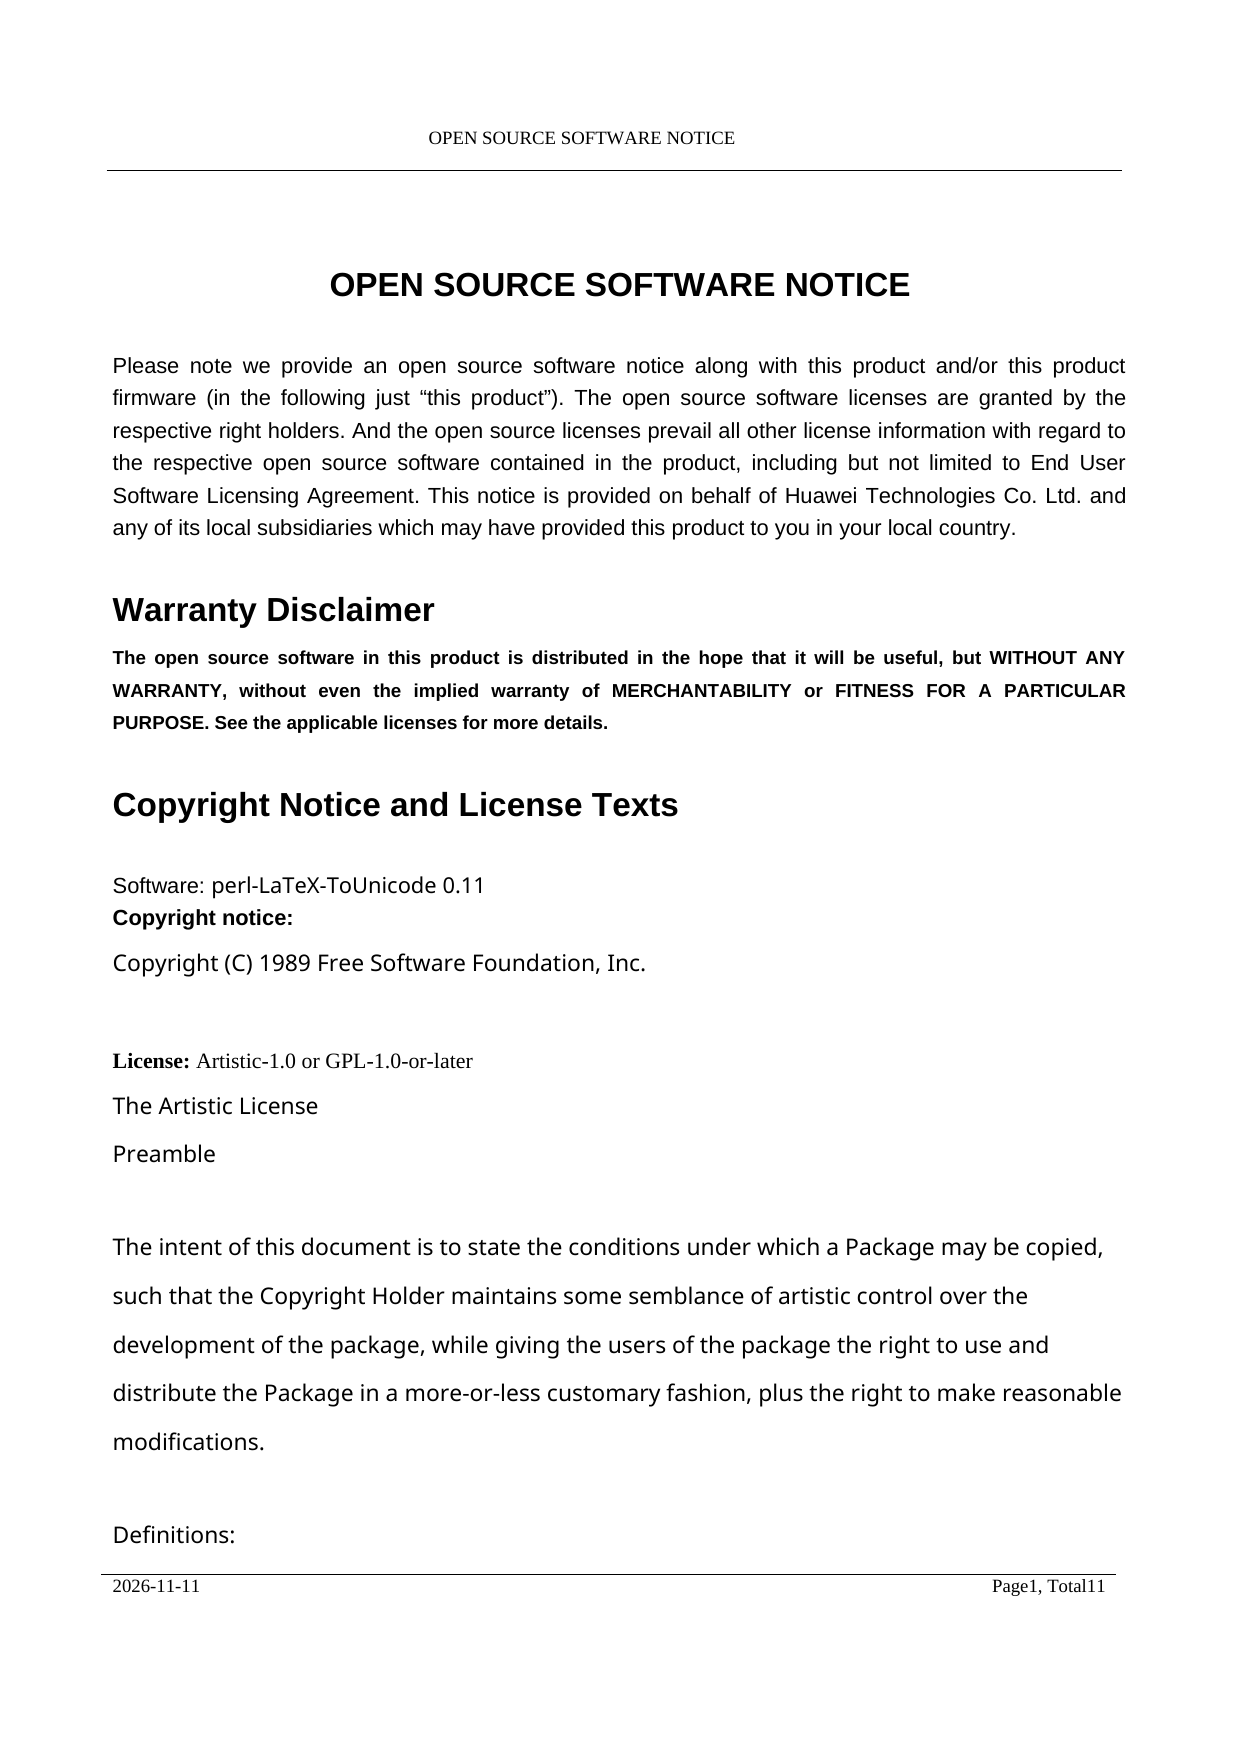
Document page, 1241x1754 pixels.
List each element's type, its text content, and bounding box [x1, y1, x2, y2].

text Definitions: [112, 1519, 1128, 1551]
text Preamble [112, 1137, 1128, 1170]
text OPEN SOURCE SOFTWARE NOTICE [112, 251, 1128, 316]
text Copyright notice: [112, 901, 1128, 934]
text Please note we provide an open source software notice along with this product and/or this product firmware (in the following just “this product”). The open source software licenses are granted by the respective right holders. And the open source licenses prevail all other license information with regard to the respective open source software contained in the product, including but not limited to End User Software Licensing Agreement. This notice is provided on behalf of Huawei Technologies Co. Ltd. and any of its local subsidiaries which may have provided this product to you in your local country. [112, 349, 1128, 544]
text The intent of this document is to state the conditions under which a Package may be copied, such that the Copyright Holder maintains some semblance of artistic control over the development of the package, while giving the users of the package the right to use and distribute the Package in a more-or-less customary fashion, plus the right to make reasonable modifications. [112, 1231, 1128, 1458]
text Copyright (C) 1989 Free Software Foundation, Inc. [112, 947, 1128, 1028]
text The Artistic License [112, 1089, 1128, 1122]
text Warranty Disclaimer [112, 576, 1128, 641]
text Software: perl-LaTeX-ToUnicode 0.11 [112, 869, 1128, 901]
text The open source software in this product is distributed in the hope that it will be useful, but WITHOUT ANY WARRANTY, without even the implied warranty of MERCHANTABILITY or FITNESS FOR A PARTICULAR PURPOSE. See the applicable licenses for more details. [112, 641, 1128, 739]
text License: Artistic-1.0 or GPL-1.0-or-later [112, 1044, 1128, 1077]
text Copyright Notice and License Texts [112, 771, 1128, 836]
